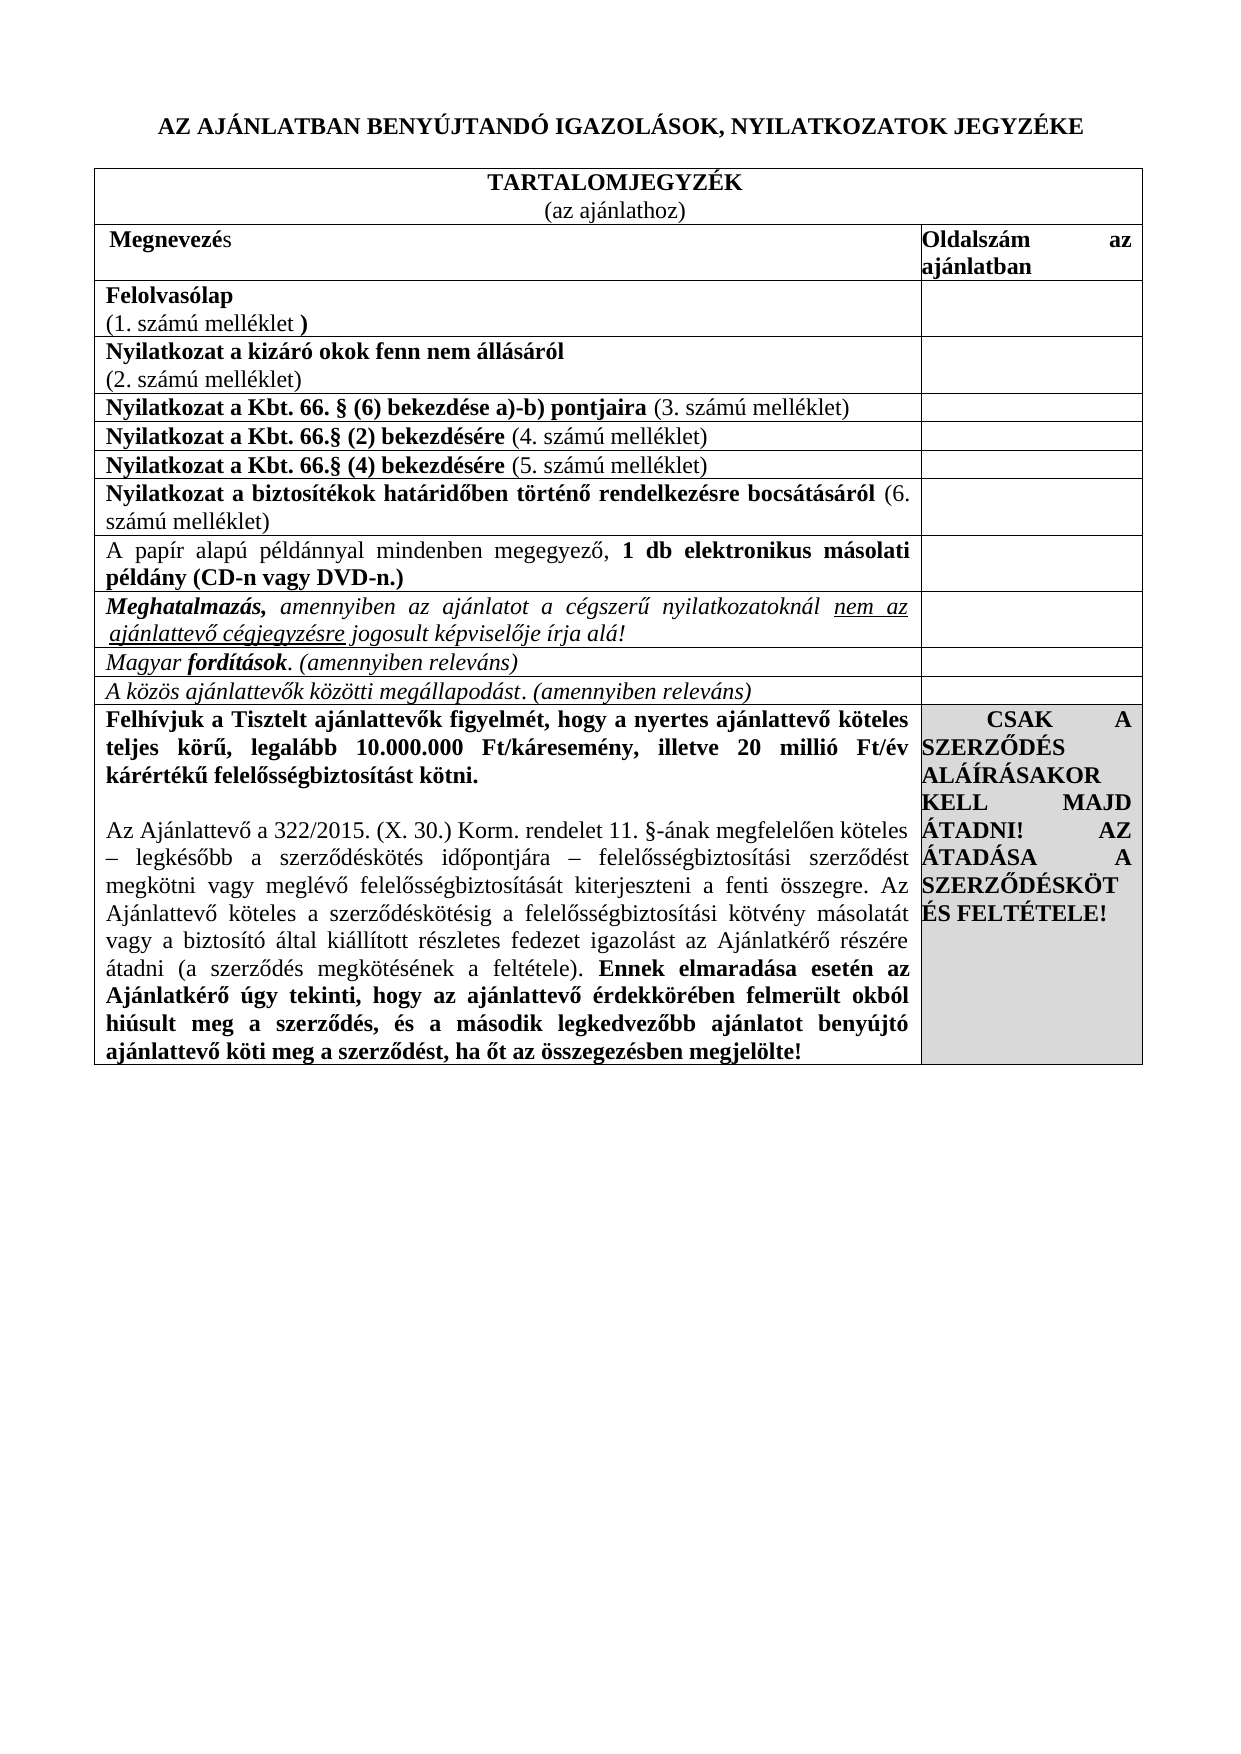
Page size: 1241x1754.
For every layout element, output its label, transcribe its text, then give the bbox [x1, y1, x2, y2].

table_cell A papír alapú példánnyal mindenben megegyező, 1 db elektronikus másolati példány (CD-n vagy DVD-n.) [95, 536, 921, 591]
table_cell [922, 479, 1142, 534]
subtitle AZ AJÁNLATBAN BENYÚJTANDÓ IGAZOLÁSOK, NYILATKOZATOK JEGYZÉKE [112, 112, 1130, 140]
table_cell [922, 677, 1142, 704]
table_cell Felolvasólap (1. számú melléklet ) [95, 281, 921, 336]
table_cell Nyilatkozat a Kbt. 66.§ (2) bekezdésére (4. számú melléklet) [95, 422, 921, 450]
table_cell [922, 422, 1142, 450]
table_cell Meghatalmazás, amennyiben az ajánlatot a cégszerű nyilatkozatoknál nem az ajánlattevő cégjegyzésre jogosult képviselője írja alá! [95, 592, 921, 647]
table_cell [922, 648, 1142, 676]
table_cell Megnevezés [95, 225, 921, 280]
table_cell Nyilatkozat a biztosítékok határidőben történő rendelkezésre bocsátásáról (6. számú melléklet) [95, 479, 921, 534]
table_cell [922, 337, 1142, 392]
table_cell Oldalszám az ajánlatban [922, 225, 1142, 280]
table_cell [922, 394, 1142, 421]
table_cell [922, 281, 1142, 336]
table_cell [922, 451, 1142, 478]
table_cell Felhívjuk a Tisztelt ajánlattevők figyelmét, hogy a nyertes ajánlattevő köteles teljes körű, legalább 10.000.000 Ft/káresemény, illetve 20 millió Ft/év kárértékű felelősségbiztosítást kötni. Az Ajánlattevő a 322/2015. (X. 30.) Korm. rendelet 11. §-ának megfelelően köteles – legkésőbb a szerződéskötés időpontjára – felelősségbiztosítási szerződést megkötni vagy meglévő felelősségbiztosítását kiterjeszteni a fenti összegre. Az Ajánlattevő köteles a szerződéskötésig a felelősségbiztosítási kötvény másolatát vagy a biztosító által kiállított részletes fedezet igazolást az Ajánlatkérő részére átadni (a szerződés megkötésének a feltétele). Ennek elmaradása esetén az Ajánlatkérő úgy tekinti, hogy az ajánlattevő érdekkörében felmerült okból hiúsult meg a szerződés, és a második legkedvezőbb ajánlatot benyújtó ajánlattevő köti meg a szerződést, ha őt az összegezésben megjelölte! [95, 705, 921, 1064]
table_cell CSAK A SZERZŐDÉS ALÁÍRÁSAKOR KELL MAJD ÁTADNI! AZ ÁTADÁSA A SZERZŐDÉSKÖTÉS FELTÉTELE! [922, 705, 1142, 1064]
table_cell [922, 592, 1142, 647]
table_header TARTALOMJEGYZÉK (az ajánlathoz) [95, 169, 1142, 224]
table_cell [922, 536, 1142, 591]
table_cell Nyilatkozat a Kbt. 66.§ (4) bekezdésére (5. számú melléklet) [95, 451, 921, 478]
table_cell A közös ajánlattevők közötti megállapodást. (amennyiben releváns) [95, 677, 921, 704]
table_cell Magyar fordítások. (amennyiben releváns) [95, 648, 921, 676]
table_cell Nyilatkozat a Kbt. 66. § (6) bekezdése a)-b) pontjaira (3. számú melléklet) [95, 394, 921, 421]
table_cell Nyilatkozat a kizáró okok fenn nem állásáról (2. számú melléklet) [95, 337, 921, 392]
